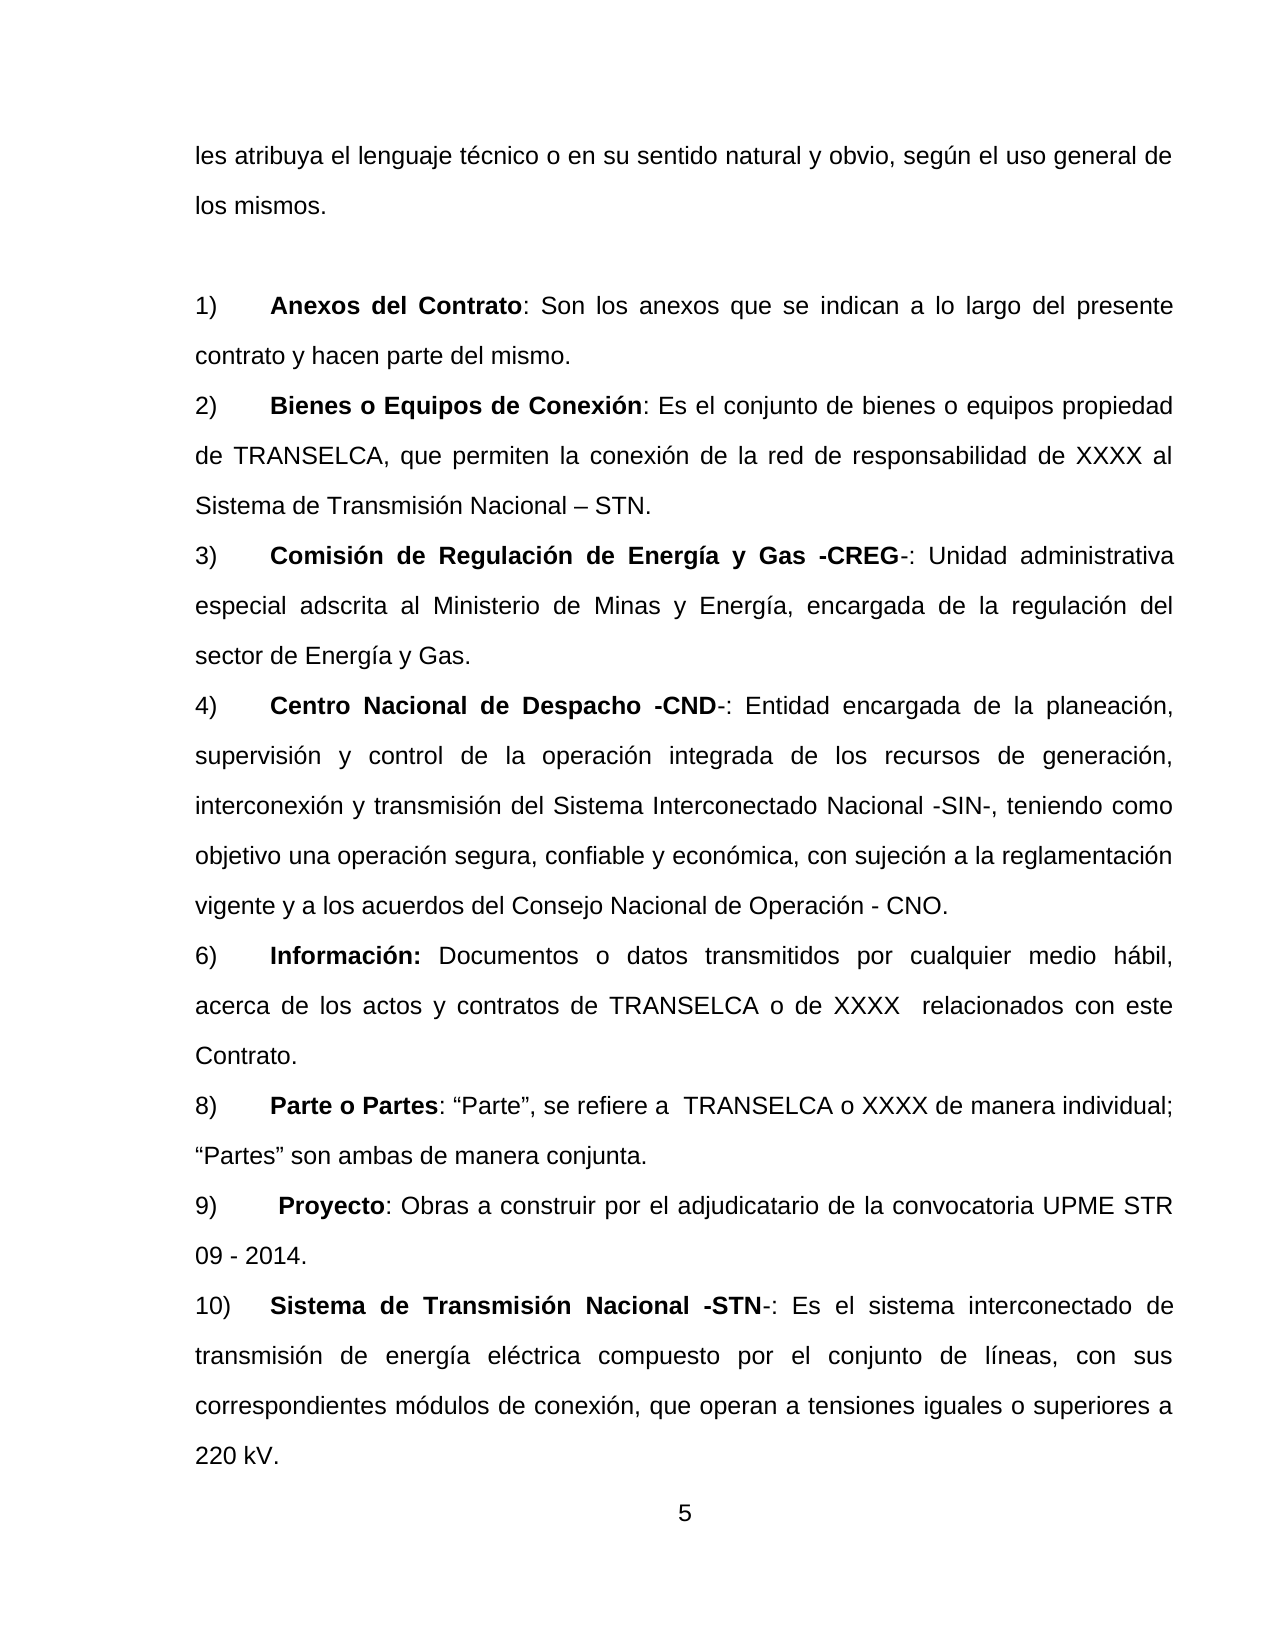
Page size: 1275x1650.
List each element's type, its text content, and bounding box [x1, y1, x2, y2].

text 8) Parte o Partes: “Parte”, se refiere a TRANSELCA o XXXX de manera individual; “Partes” son ambas de manera conjunta. [195, 1074, 1174, 1174]
text 10) Sistema de Transmisión Nacional -STN-: Es el sistema interconectado de transmisión de energía eléctrica compuesto por el conjunto de líneas, con sus correspondientes módulos de conexión, que operan a tensiones iguales o superiores a 220 kV. [195, 1274, 1174, 1474]
text 6) Información: Documentos o datos transmitidos por cualquier medio hábil, acerca de los actos y contratos de TRANSELCA o de XXXX relacionados con este Contrato. [195, 924, 1174, 1074]
text 9) Proyecto: Obras a construir por el adjudicatario de la convocatoria UPME STR 09 - 2014. [195, 1174, 1174, 1274]
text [195, 124, 1174, 224]
text 2) Bienes o Equipos de Conexión: Es el conjunto de bienes o equipos propiedad de TRANSELCA, que permiten la conexión de la red de responsabilidad de XXXX al Sistema de Transmisión Nacional – STN. [195, 374, 1174, 524]
text 1) Anexos del Contrato: Son los anexos que se indican a lo largo del presente contrato y hacen parte del mismo. [195, 274, 1174, 374]
text 4) Centro Nacional de Despacho -CND-: Entidad encargada de la planeación, supervisión y control de la operación integrada de los recursos de generación, interconexión y transmisión del Sistema Interconectado Nacional -SIN-, teniendo como objetivo una operación segura, confiable y económica, con sujeción a la reglamentación vigente y a los acuerdos del Consejo Nacional de Operación - CNO. [195, 674, 1174, 924]
text 3) Comisión de Regulación de Energía y Gas -CREG-: Unidad administrativa especial adscrita al Ministerio de Minas y Energía, encargada de la regulación del sector de Energía y Gas. [195, 524, 1174, 674]
